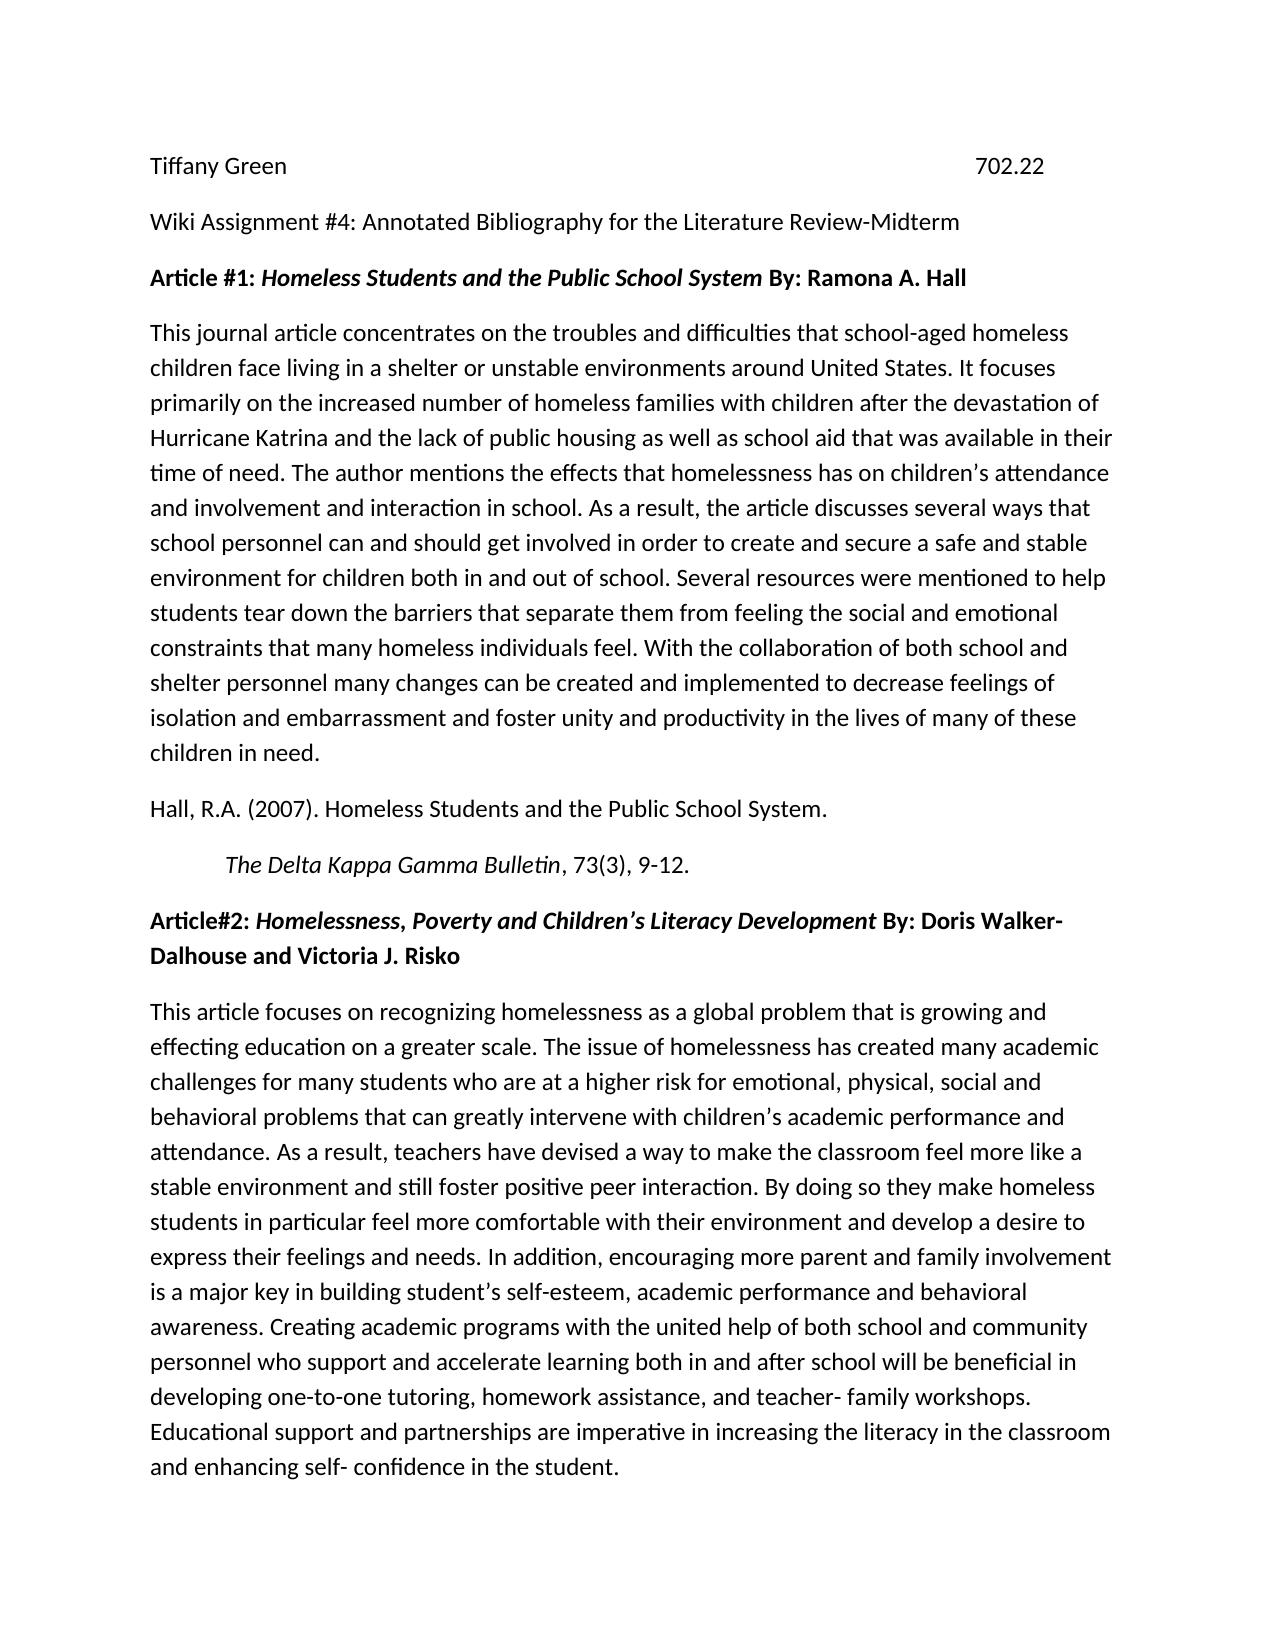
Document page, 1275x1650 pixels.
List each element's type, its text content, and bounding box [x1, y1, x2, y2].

text Article#2: Homelessness, Poverty and Children’s Literacy Development By: Doris Walker-Dalhouse and Victoria J. Risko [150, 905, 1125, 971]
text Wiki Assignment #4: Annotated Bibliography for the Literature Review-Midterm [150, 206, 1125, 236]
text Article #1: Homeless Students and the Public School System By: Ramona A. Hall [150, 262, 1125, 292]
text This journal article concentrates on the troubles and difficulties that school-aged homeless children face living in a shelter or unstable environments around United States. It focuses primarily on the increased number of homeless families with children after the devastation of Hurricane Katrina and the lack of public housing as well as school aid that was available in their time of need. The author mentions the effects that homelessness has on children’s attendance and involvement and interaction in school. As a result, the article discusses several ways that school personnel can and should get involved in order to create and secure a safe and stable environment for children both in and out of school. Several resources were mentioned to help students tear down the barriers that separate them from feeling the social and emotional constraints that many homeless individuals feel. With the collaboration of both school and shelter personnel many changes can be created and implemented to decrease feelings of isolation and embarrassment and foster unity and productivity in the lives of many of these children in need. [150, 317, 1125, 768]
text Tiffany Green 702.22 [150, 150, 1125, 181]
text The Delta Kappa Gamma Bulletin, 73(3), 9-12. [150, 849, 1125, 880]
text This article focuses on recognizing homelessness as a global problem that is growing and effecting education on a greater scale. The issue of homelessness has created many academic challenges for many students who are at a higher risk for emotional, physical, social and behavioral problems that can greatly intervene with children’s academic performance and attendance. As a result, teachers have devised a way to make the classroom feel more like a stable environment and still foster positive peer interaction. By doing so they make homeless students in particular feel more comfortable with their environment and develop a desire to express their feelings and needs. In addition, encouraging more parent and family involvement is a major key in building student’s self-esteem, academic performance and behavioral awareness. Creating academic programs with the united help of both school and community personnel who support and accelerate learning both in and after school will be beneficial in developing one-to-one tutoring, homework assistance, and teacher- family workshops. Educational support and partnerships are imperative in increasing the literacy in the classroom and enhancing self- confidence in the student. [150, 996, 1125, 1481]
text Hall, R.A. (2007). Homeless Students and the Public School System. [150, 793, 1125, 824]
